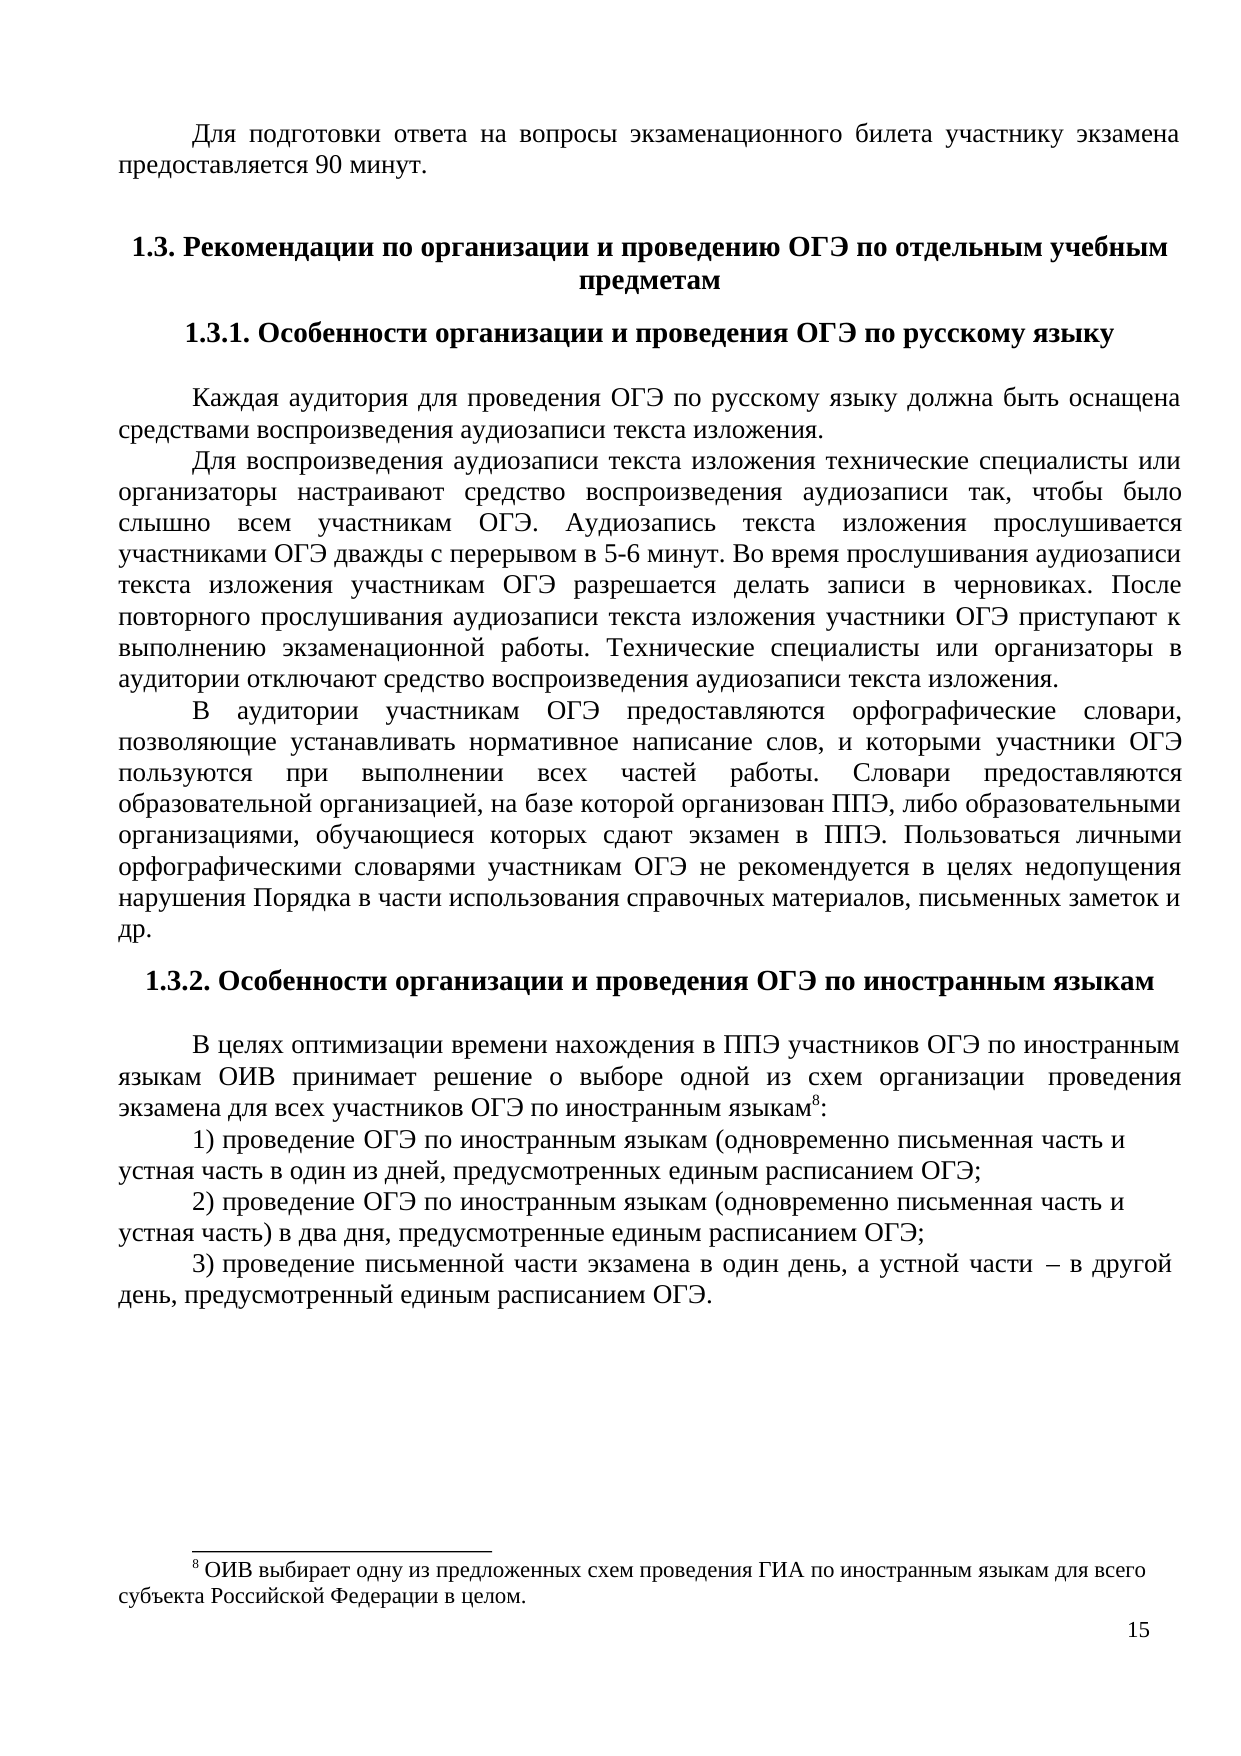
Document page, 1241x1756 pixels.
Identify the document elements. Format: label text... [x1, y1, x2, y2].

subtitle Особенности организации и проведения ОГЭ по иностранным языкам [145, 963, 1223, 997]
subtitle Рекомендации по организации и проведению ОГЭ по отдельным учебным предметам [131, 230, 1168, 295]
text Каждая аудитория для проведения ОГЭ по русскому языку должна быть оснащена средствами воспроизведения аудиозаписи текста изложения. [118, 382, 1181, 444]
text 8 ОИВ выбирает одну из предложенных схем проведения ГИА по иностранным языкам для всего субъекта Российской Федерации в целом. [118, 1556, 1184, 1609]
list проведение ОГЭ по иностранным языкам (одновременно письменная часть и устная часть в один из дней, предусмотренных единым расписанием ОГЭ; [118, 1123, 1182, 1185]
text Для воспроизведения аудиозаписи текста изложения технические специалисты или организаторы настраивают средство воспроизведения аудиозаписи так, чтобы было слышно всем участникам ОГЭ. Аудиозапись текста изложения прослушивается участниками ОГЭ дважды с перерывом в 5-6 минут. Во время прослушивания аудиозаписи текста изложения участникам ОГЭ разрешается делать записи в черновиках. После повторного прослушивания аудиозаписи текста изложения участники ОГЭ приступают к выполнению экзаменационной работы. Технические специалисты или организаторы в аудитории отключают средство воспроизведения аудиозаписи текста изложения. [118, 444, 1182, 693]
text Для подготовки ответа на вопросы экзаменационного билета участнику экзамена предоставляется 90 минут. [118, 117, 1180, 179]
text В аудитории участникам ОГЭ предоставляются орфографические словари, позволяющие устанавливать нормативное написание слов, и которыми участники ОГЭ пользуются при выполнении всех частей работы. Словари предоставляются образовательной организацией, на базе которой организован ППЭ, либо образовательными организациями, обучающиеся которых сдают экзамен в ППЭ. Пользоваться личными орфографическими словарями участникам ОГЭ не рекомендуется в целях недопущения нарушения Порядка в части использования справочных материалов, письменных заметок и др. [118, 694, 1182, 943]
text В целях оптимизации времени нахождения в ППЭ участников ОГЭ по иностранным языкам ОИВ принимает решение о выборе одной из схем организации проведения экзамена для всех участников ОГЭ по иностранным языкам8: [118, 1029, 1182, 1122]
list проведение письменной части экзамена в один день, а устной части – в другой день, предусмотренный единым расписанием ОГЭ. [118, 1247, 1182, 1309]
subtitle Особенности организации и проведения ОГЭ по русскому языку [184, 315, 1223, 349]
list проведение ОГЭ по иностранным языкам (одновременно письменная часть и устная часть) в два дня, предусмотренные единым расписанием ОГЭ; [118, 1185, 1181, 1247]
